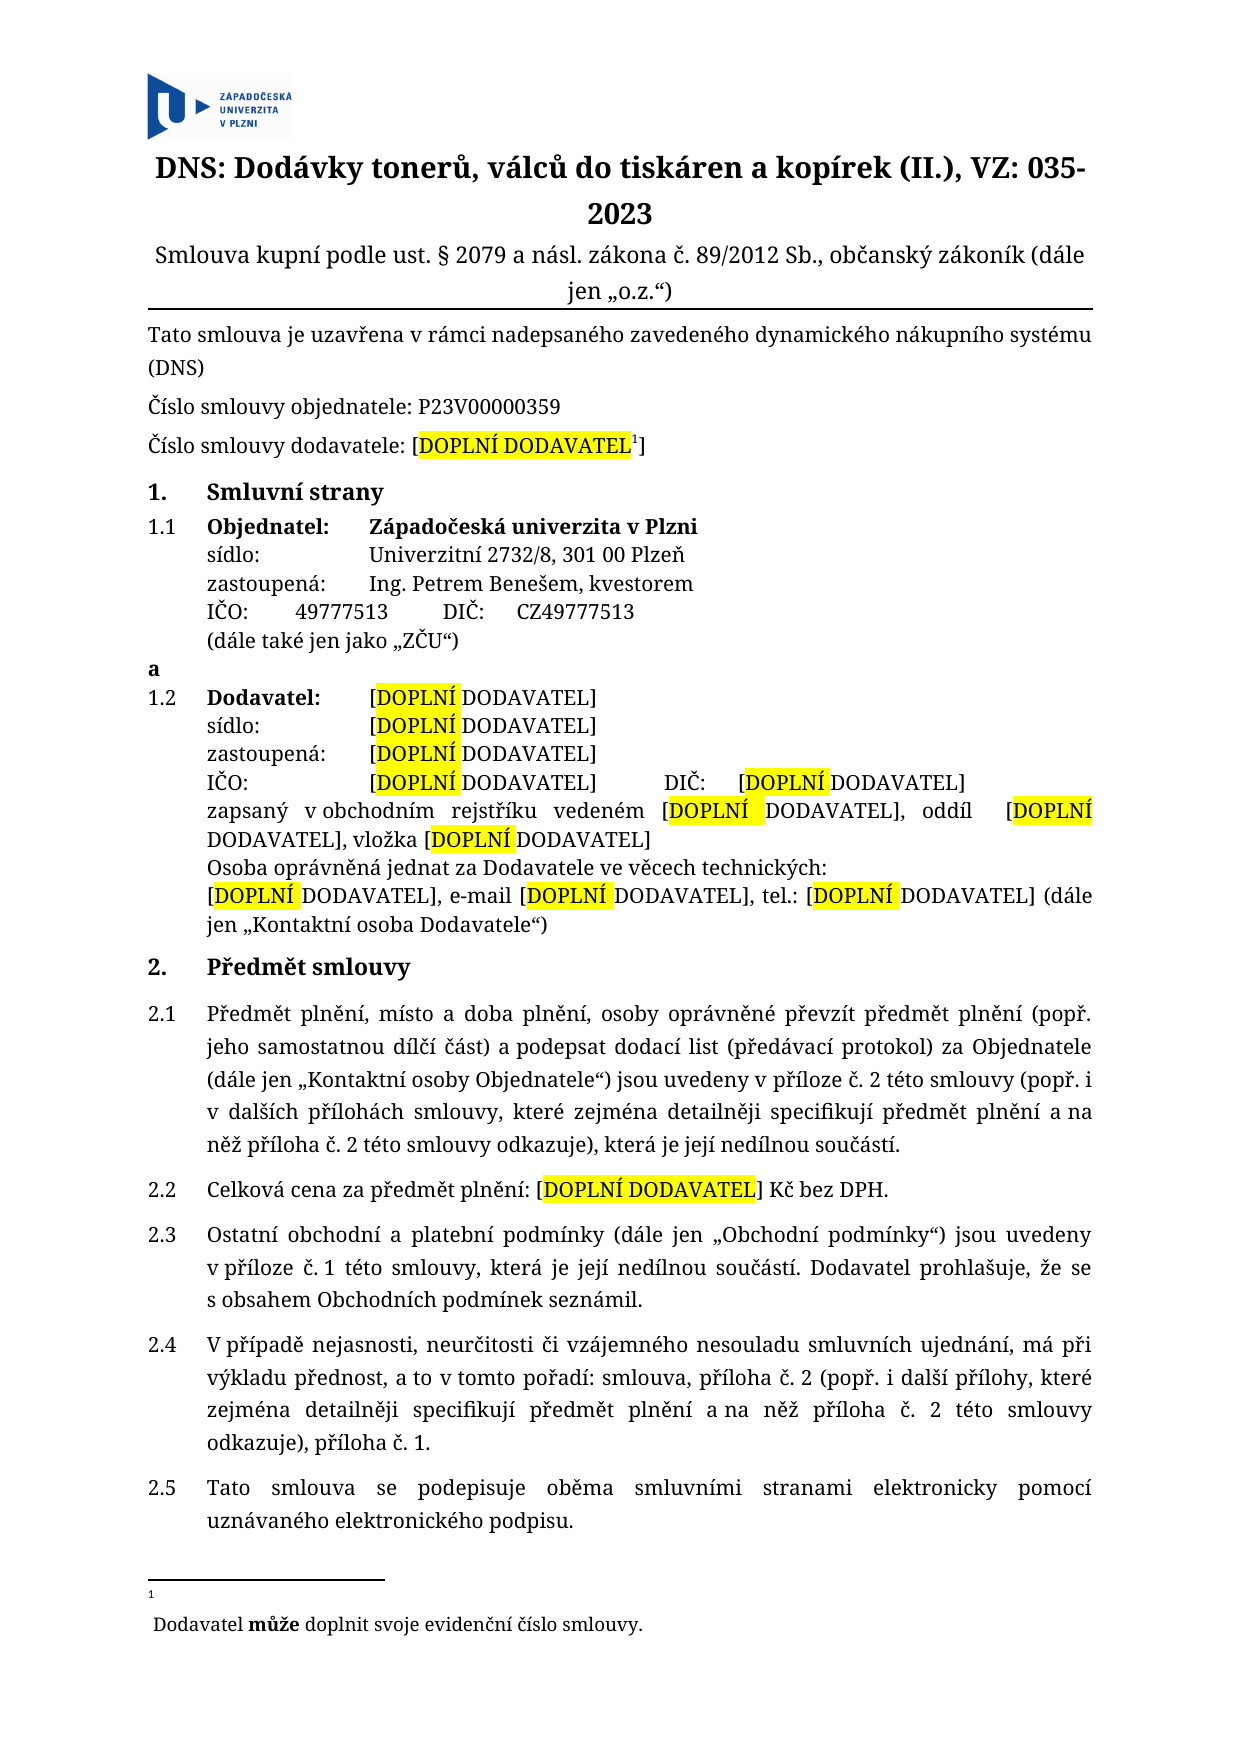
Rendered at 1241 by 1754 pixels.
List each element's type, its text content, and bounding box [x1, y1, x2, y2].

text IČO: [DOPLNÍ DODAVATEL] DIČ: [DOPLNÍ DODAVATEL] [830, 768, 1093, 796]
list Ostatní obchodní a platební podmínky (dále jen „Obchodní podmínky“) jsou uvedeny v příloze č. 1 této smlouvy, která je její nedílnou součástí. Dodavatel prohlašuje, že se s obsahem Obchodních podmínek seznámil. [148, 1220, 1093, 1314]
list Celková cena za předmět plnění: [DOPLNÍ DODAVATEL] Kč bez DPH. [148, 1175, 543, 1203]
list V případě nejasnosti, neurčitosti či vzájemného nesouladu smluvních ujednání, má při výkladu přednost, a to v tomto pořadí: smlouva, příloha č. 2 (popř. i další přílohy, které zejména detailněji specifikují předmět plnění a na něž příloha č. 2 této smlouvy odkazuje), příloha č. 1. [148, 1330, 1093, 1457]
picture [147, 73, 292, 140]
text Osoba oprávněná jednat za Dodavatele ve věcech technických: [207, 853, 1093, 882]
list Objednatel: Západočeská univerzita v Plzni [148, 512, 1093, 540]
list Celková cena za předmět plnění: [DOPLNÍ DODAVATEL] Kč bez DPH. [756, 1175, 1093, 1203]
text IČO: [DOPLNÍ DODAVATEL] DIČ: [DOPLNÍ DODAVATEL] [461, 768, 745, 796]
text sídlo: [DOPLNÍ DODAVATEL] [207, 711, 376, 739]
list Předmět smlouvy [148, 951, 1093, 982]
text IČO: [DOPLNÍ DODAVATEL] DIČ: [DOPLNÍ DODAVATEL] [207, 768, 376, 796]
list Smluvní strany [148, 476, 1093, 507]
text Číslo smlouvy objednatele: P23V00000359 [148, 392, 1093, 421]
text a [148, 654, 1093, 683]
text Číslo smlouvy dodavatele: [DOPLNÍ DODAVATEL] [631, 431, 1093, 459]
text zapsaný v obchodním rejstříku vedeném [DOPLNÍ DODAVATEL], oddíl [DOPLNÍ DODAVATEL], vložka [DOPLNÍ DODAVATEL] [207, 796, 1093, 853]
text Tato smlouva je uzavřena v rámci nadepsaného zavedeného dynamického nákupního systému (DNS) [148, 321, 1093, 382]
text DNS: Dodávky tonerů, válců do tiskáren a kopírek (II.), VZ: 035-2023 [148, 148, 1093, 233]
text zastoupená: Ing. Petrem Benešem, kvestorem [207, 569, 1093, 597]
list Předmět plnění, místo a doba plnění, osoby oprávněné převzít předmět plnění (popř. jeho samostatnou dílčí část) a podepsat dodací list (předávací protokol) za Objednatele (dále jen „Kontaktní osoby Objednatele“) jsou uvedeny v příloze č. 2 této smlouvy (popř. i v dalších přílohách smlouvy, které zejména detailněji specifikují předmět plnění a na něž příloha č. 2 této smlouvy odkazuje), která je její nedílnou součástí. [148, 999, 1093, 1158]
list Dodavatel: [DOPLNÍ DODAVATEL] [461, 683, 1093, 711]
list Dodavatel: [DOPLNÍ DODAVATEL] [148, 683, 376, 711]
text Smlouva kupní podle ust. § 2079 a násl. zákona č. 89/2012 Sb., občanský zákoník (dále jen „o.z.“) [148, 239, 1093, 308]
text IČO: 49777513 DIČ: CZ49777513 [207, 597, 1093, 626]
text sídlo: [DOPLNÍ DODAVATEL] [461, 711, 1093, 739]
text Číslo smlouvy dodavatele: [DOPLNÍ DODAVATEL] [148, 431, 419, 459]
text zastoupená: [DOPLNÍ DODAVATEL] [207, 739, 1093, 768]
list Tato smlouva se podepisuje oběma smluvními stranami elektronicky pomocí uznávaného elektronického podpisu. [148, 1473, 1093, 1534]
text [DOPLNÍ DODAVATEL], e-mail [DOPLNÍ DODAVATEL], tel.: [DOPLNÍ DODAVATEL] (dále jen „Kontaktní osoba Dodavatele“) [207, 882, 1093, 938]
text (dále také jen jako „ZČU“) [207, 626, 1093, 654]
text sídlo: Univerzitní 2732/8, 301 00 Plzeň [207, 540, 1093, 569]
